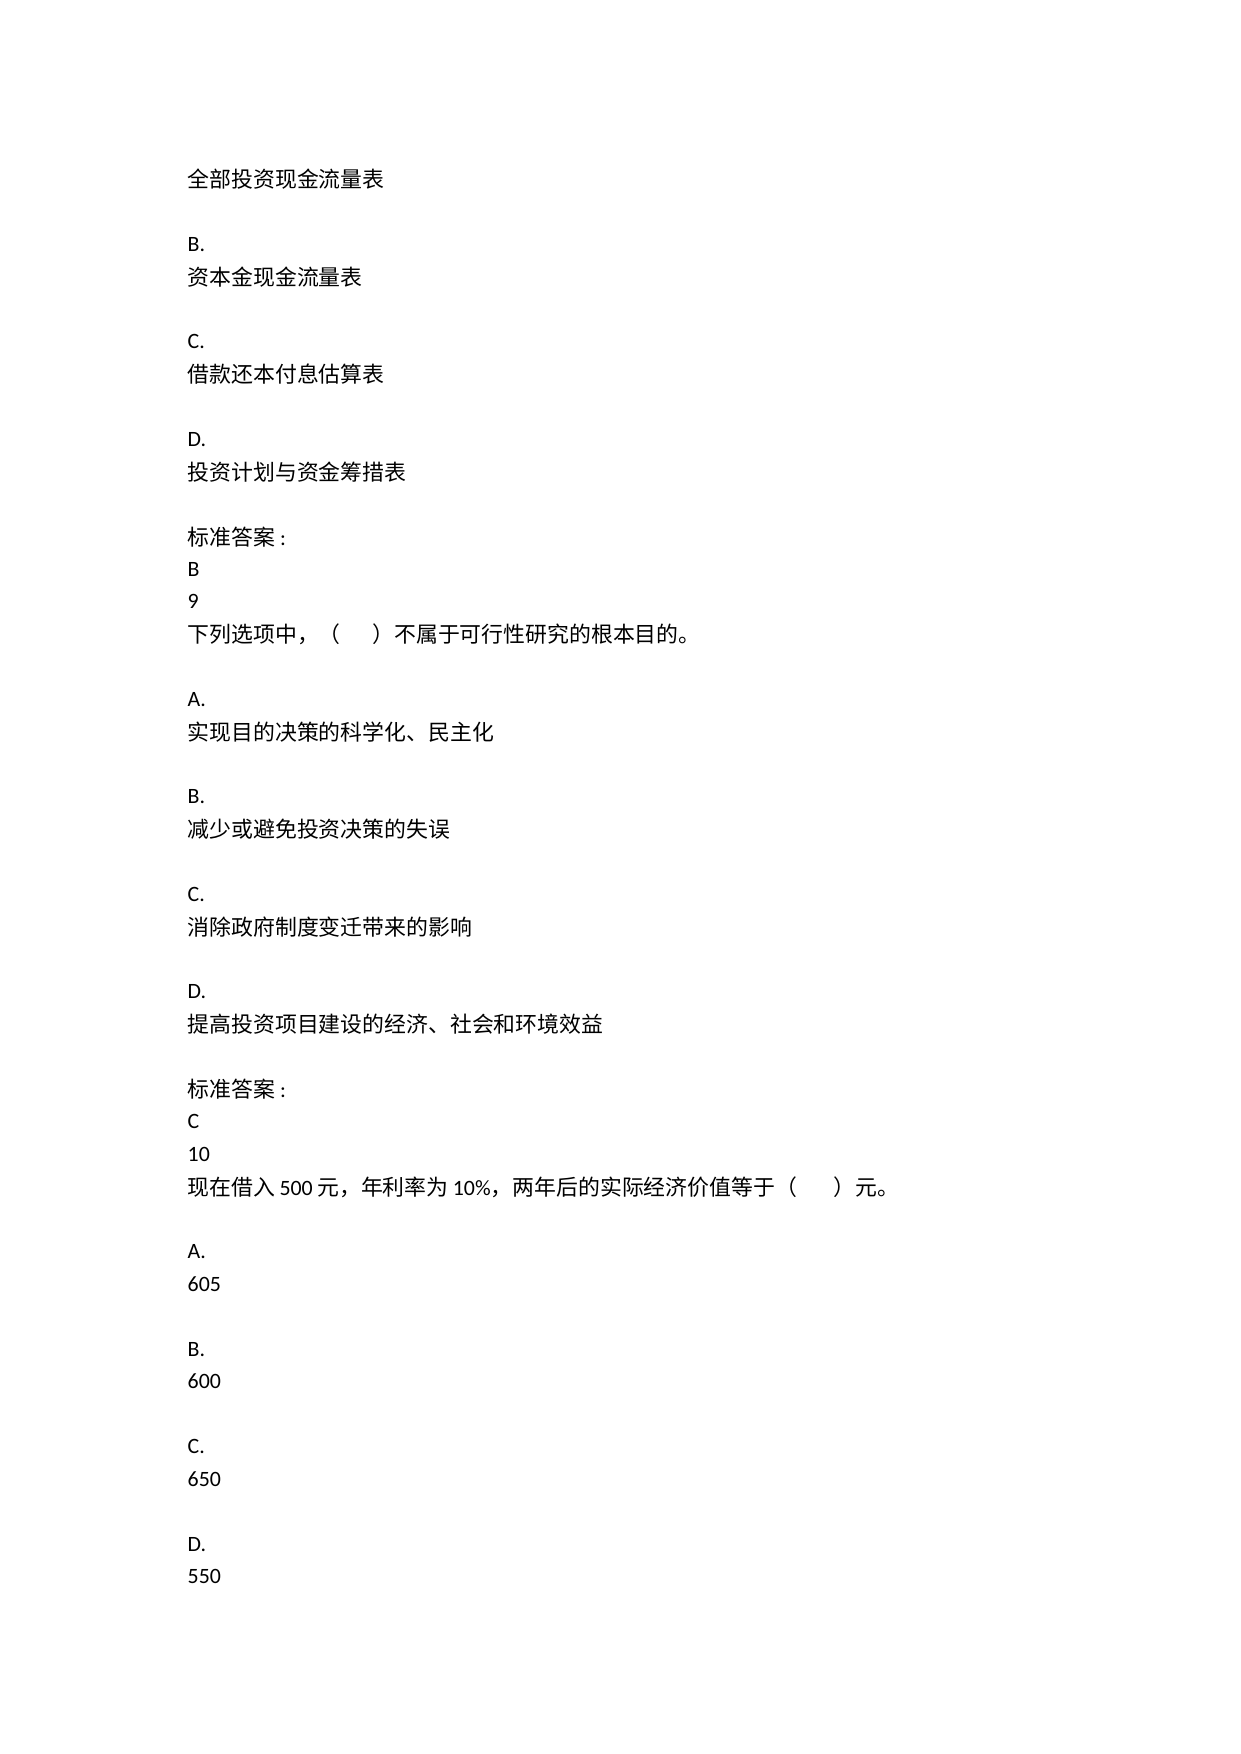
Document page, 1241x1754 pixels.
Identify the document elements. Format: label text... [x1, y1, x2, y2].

text 9 [187, 584, 1053, 617]
text 全部投资现金流量表 [187, 162, 1053, 194]
text D. [187, 422, 1053, 454]
text 标准答案 : [187, 1072, 1053, 1104]
text 现在借入500元，年利率为10%，两年后的实际经济价值等于（ ）元。 [187, 1169, 1053, 1202]
text 下列选项中，（ ）不属于可行性研究的根本目的。 [187, 617, 1053, 649]
text 提高投资项目建设的经济、社会和环境效益 [187, 1007, 1053, 1039]
text 550 [187, 1559, 1053, 1592]
text D. [187, 1527, 1053, 1559]
text 资本金现金流量表 [187, 259, 1053, 292]
text 605 [187, 1267, 1053, 1299]
text 减少或避免投资决策的失误 [187, 812, 1053, 844]
text B. [187, 779, 1053, 812]
text B [187, 552, 1053, 584]
text 消除政府制度变迁带来的影响 [187, 909, 1053, 942]
text B. [187, 227, 1053, 259]
text B. [187, 1332, 1053, 1364]
text 借款还本付息估算表 [187, 357, 1053, 389]
text A. [187, 1234, 1053, 1267]
text 10 [187, 1137, 1053, 1169]
text 实现目的决策的科学化、民主化 [187, 714, 1053, 747]
text A. [187, 682, 1053, 714]
text 投资计划与资金筹措表 [187, 454, 1053, 487]
text C. [187, 324, 1053, 357]
text 标准答案 : [187, 519, 1053, 552]
text C. [187, 1429, 1053, 1462]
text 600 [187, 1364, 1053, 1397]
text D. [187, 974, 1053, 1007]
text C. [187, 877, 1053, 909]
text 650 [187, 1462, 1053, 1494]
text C [187, 1104, 1053, 1137]
